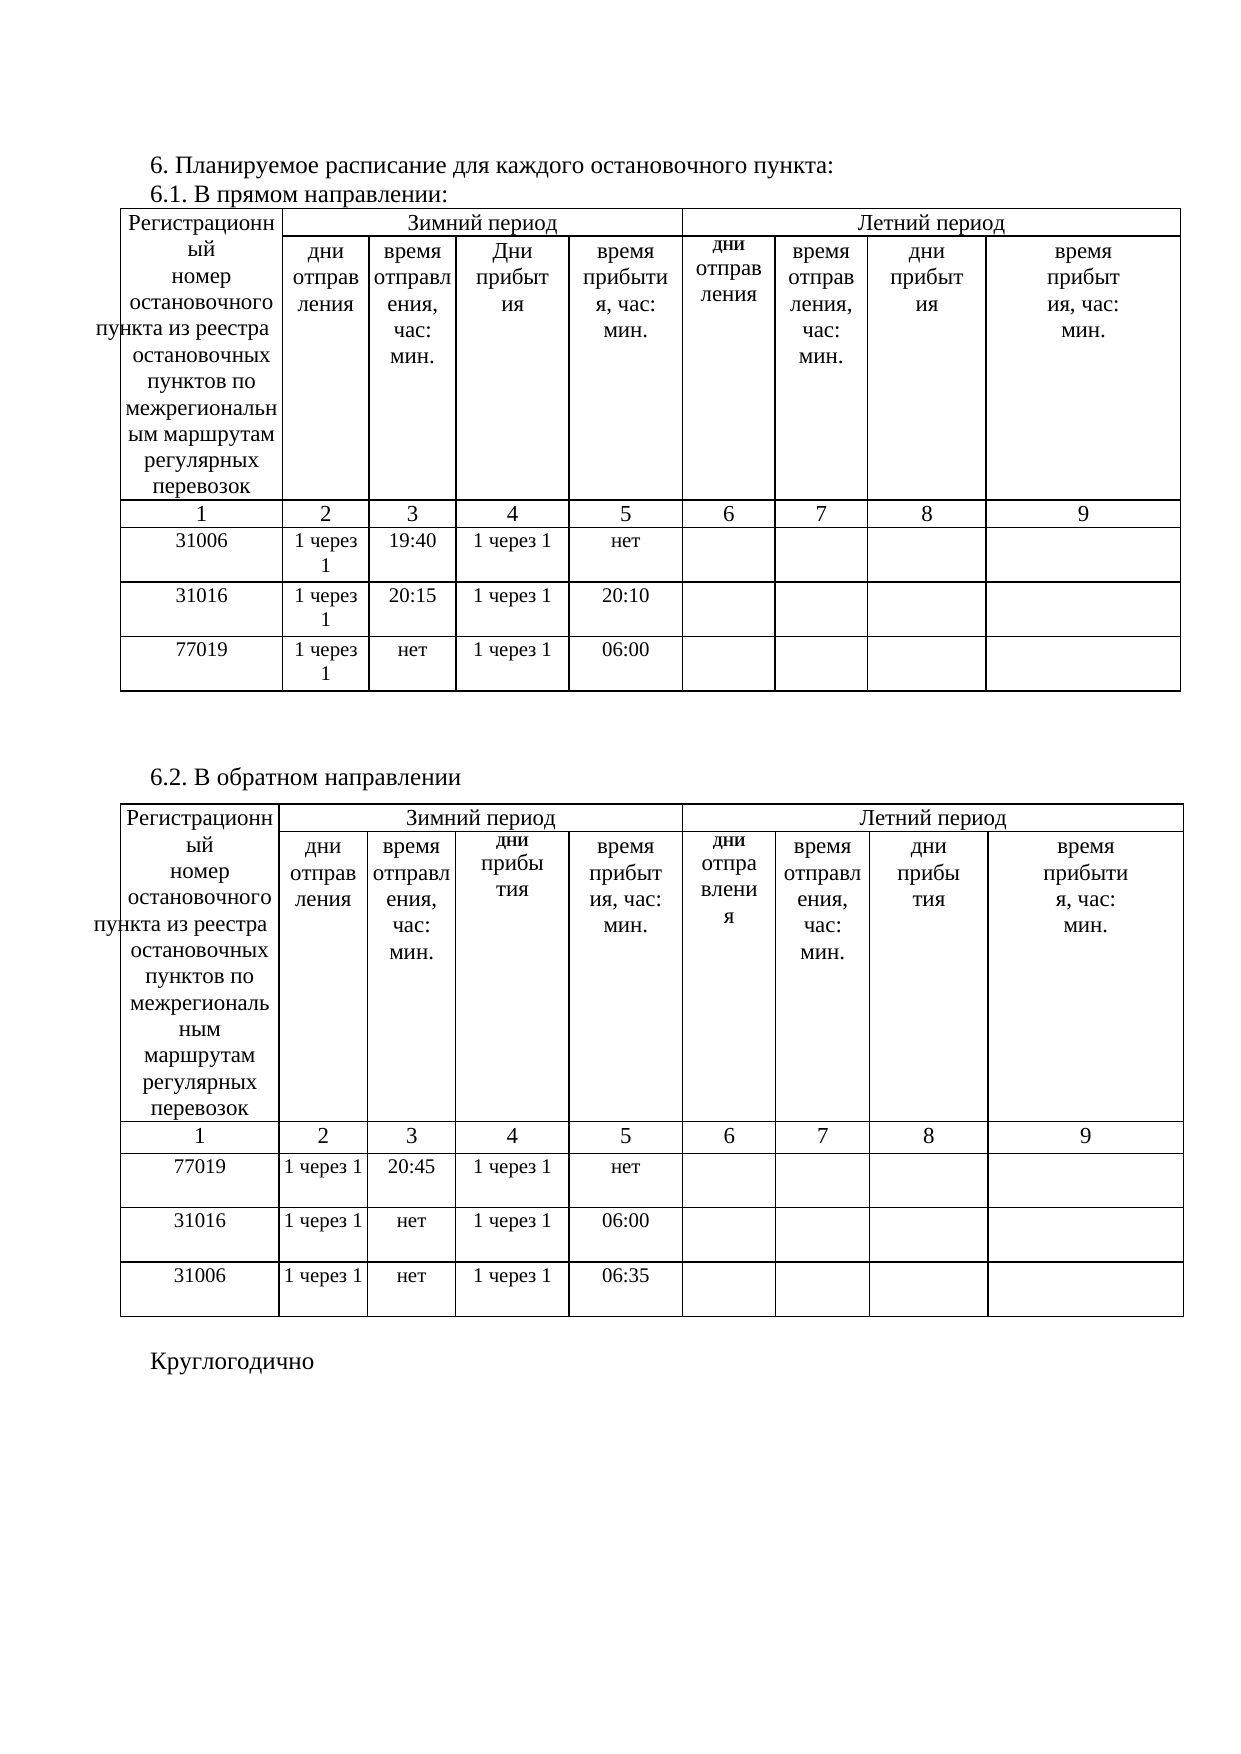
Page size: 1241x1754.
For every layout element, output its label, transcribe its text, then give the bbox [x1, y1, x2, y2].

table_cell 1 через 1 [457, 637, 568, 690]
table_cell 31016 [121, 583, 282, 636]
table_cell 06:35 [570, 1263, 682, 1316]
table_cell [987, 528, 1180, 581]
table_header Регистрационный номер остановочного пункта из реестра остановочных пунктов по межрегиональным маршрутам регулярных перевозок [121, 209, 282, 499]
table_cell [776, 583, 867, 636]
table_cell ДНИ отпра влени я [683, 832, 775, 1121]
table_cell 1 [121, 1122, 278, 1152]
table_cell [776, 528, 867, 581]
table_cell 3 [368, 1122, 455, 1152]
table_cell [987, 583, 1180, 636]
table_cell [683, 1154, 775, 1207]
table_cell 06:00 [570, 1208, 682, 1261]
table_cell 7 [776, 1122, 869, 1152]
table_cell ДНИ прибы тия [456, 832, 568, 1121]
table_cell [683, 528, 774, 581]
table_cell 1 через 1 [283, 637, 368, 690]
table_cell 31006 [121, 528, 282, 581]
table_cell нет [368, 1263, 455, 1316]
table_cell [776, 1208, 869, 1261]
table_cell 06:00 [570, 637, 682, 690]
text 6. Планируемое расписание для каждого остановочного пункта: [150, 150, 1090, 179]
table_cell 1 через 1 [283, 528, 368, 581]
table_cell [868, 637, 985, 690]
table_cell 20:10 [570, 583, 682, 636]
table_cell [989, 1208, 1183, 1261]
table_cell [776, 1154, 869, 1207]
table_header Зимний период [280, 805, 682, 831]
table_cell 1 [121, 501, 282, 527]
table_cell 31016 [121, 1208, 278, 1261]
table_cell Дни прибыт ия [457, 237, 568, 499]
table_cell [870, 1208, 987, 1261]
table_cell 4 [457, 501, 568, 527]
table_cell 5 [570, 1122, 682, 1152]
table_cell время прибыт ия, час: мин. [570, 832, 682, 1121]
table_cell время прибыти я, час: мин. [570, 237, 682, 499]
table_cell [868, 583, 985, 636]
table_cell 77019 [121, 637, 282, 690]
table_cell 77019 [121, 1154, 278, 1207]
table_cell [870, 1263, 987, 1316]
table_cell 1 через 1 [280, 1263, 367, 1316]
table_cell [987, 637, 1180, 690]
text 6.1. В прямом направлении: [150, 179, 1090, 207]
table_cell 8 [870, 1122, 987, 1152]
table_cell 19:40 [370, 528, 455, 581]
table_cell 9 [989, 1122, 1183, 1152]
table_header Летний период [683, 209, 1180, 235]
table_cell нет [570, 528, 682, 581]
table_cell 1 через 1 [283, 583, 368, 636]
table_cell 9 [987, 501, 1180, 527]
table_cell [868, 528, 985, 581]
table_cell нет [570, 1154, 682, 1207]
table_cell 31006 [121, 1263, 278, 1316]
table_cell 4 [456, 1122, 568, 1152]
table_cell 2 [280, 1122, 367, 1152]
table_cell 1 через 1 [457, 528, 568, 581]
table_header Зимний период [283, 209, 682, 235]
table_cell 8 [868, 501, 985, 527]
table_cell дни прибыт ия [868, 237, 985, 499]
table_cell время отправл ения, час: мин. [370, 237, 455, 499]
table_cell время прибыти я, час: мин. [989, 832, 1183, 1121]
table_cell [870, 1154, 987, 1207]
table_cell время отправ ления, час: мин. [776, 237, 867, 499]
table_header Летний период [683, 805, 1183, 831]
table_cell ДНИ отправ ления [683, 237, 774, 499]
table_cell 7 [776, 501, 867, 527]
table_cell 20:15 [370, 583, 455, 636]
table_cell дни прибы тия [870, 832, 987, 1121]
table_cell нет [368, 1208, 455, 1261]
table_cell дни отправ ления [283, 237, 368, 499]
table_cell [683, 583, 774, 636]
table_cell время отправл ения, час: мин. [368, 832, 455, 1121]
table_cell 1 через 1 [280, 1208, 367, 1261]
table_cell время прибыт ия, час: мин. [987, 237, 1180, 499]
table_cell нет [370, 637, 455, 690]
table_cell дни отправ ления [280, 832, 367, 1121]
text Круглогодично [150, 1346, 1090, 1375]
table_cell 6 [683, 1122, 775, 1152]
table_cell [683, 1263, 775, 1316]
text 6.2. В обратном направлении [150, 762, 1090, 790]
table_header Регистрационный номер остановочного пункта из реестра остановочных пунктов по межрегиональным маршрутам регулярных перевозок [121, 805, 278, 1121]
table_cell время отправл ения, час: мин. [776, 832, 869, 1121]
table_cell 1 через 1 [456, 1154, 568, 1207]
table_cell 6 [683, 501, 774, 527]
table_cell [776, 1263, 869, 1316]
table_cell 20:45 [368, 1154, 455, 1207]
table_cell 2 [283, 501, 368, 527]
table_cell 5 [570, 501, 682, 527]
table_cell [989, 1154, 1183, 1207]
table_cell [776, 637, 867, 690]
table_cell 1 через 1 [456, 1263, 568, 1316]
table_cell [683, 1208, 775, 1261]
table_cell [683, 637, 774, 690]
table_cell 1 через 1 [280, 1154, 367, 1207]
table_cell 3 [370, 501, 455, 527]
table_cell [989, 1263, 1183, 1316]
table_cell 1 через 1 [456, 1208, 568, 1261]
table_cell 1 через 1 [457, 583, 568, 636]
